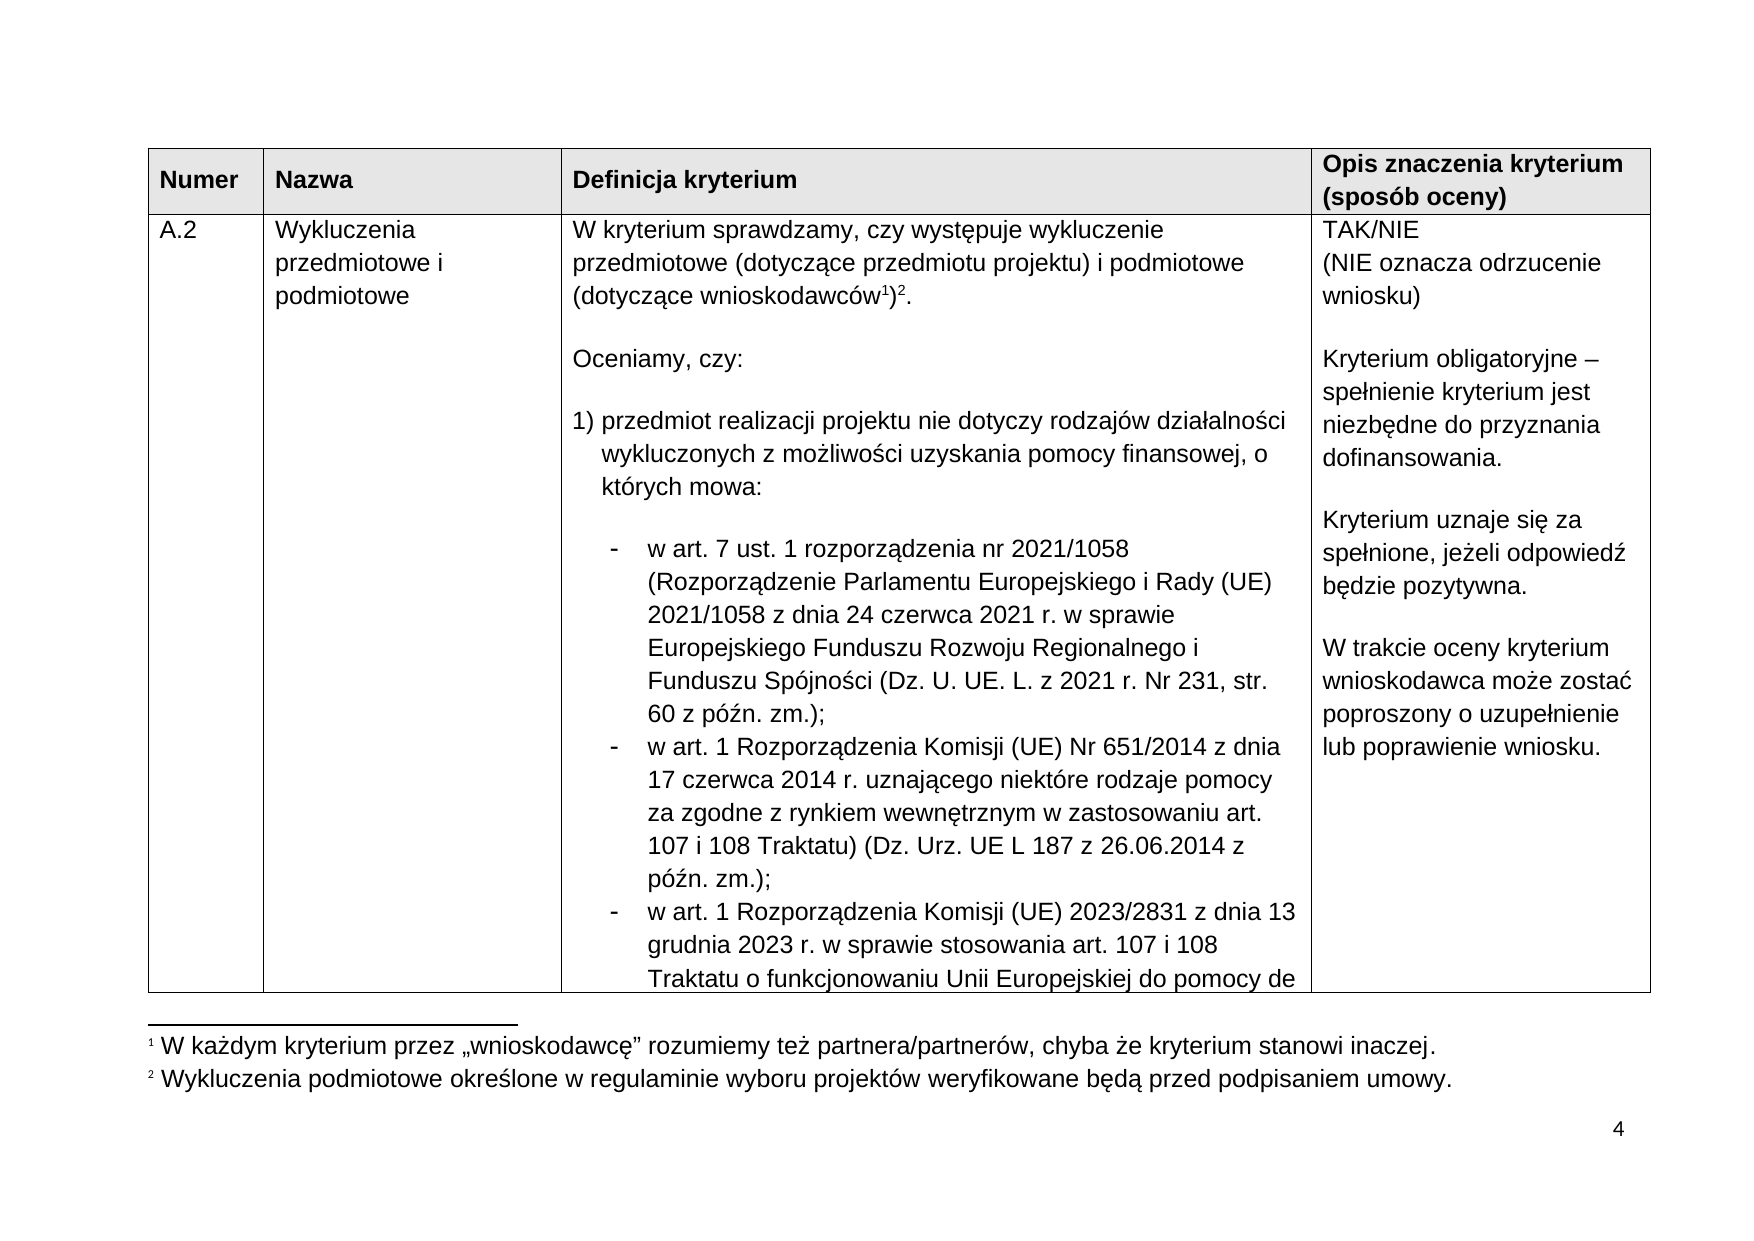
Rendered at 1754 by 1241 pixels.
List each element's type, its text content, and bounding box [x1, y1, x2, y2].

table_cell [1312, 215, 1650, 992]
table_header Opis znaczenia kryterium (sposób oceny) [1312, 149, 1650, 214]
table_cell A.2 [149, 215, 263, 992]
table_header Definicja kryterium [562, 149, 1311, 214]
table_cell Wykluczenia przedmiotowe i podmiotowe [264, 215, 561, 992]
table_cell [562, 215, 1311, 992]
table_header Numer [149, 149, 263, 214]
table_header Nazwa [264, 149, 561, 214]
